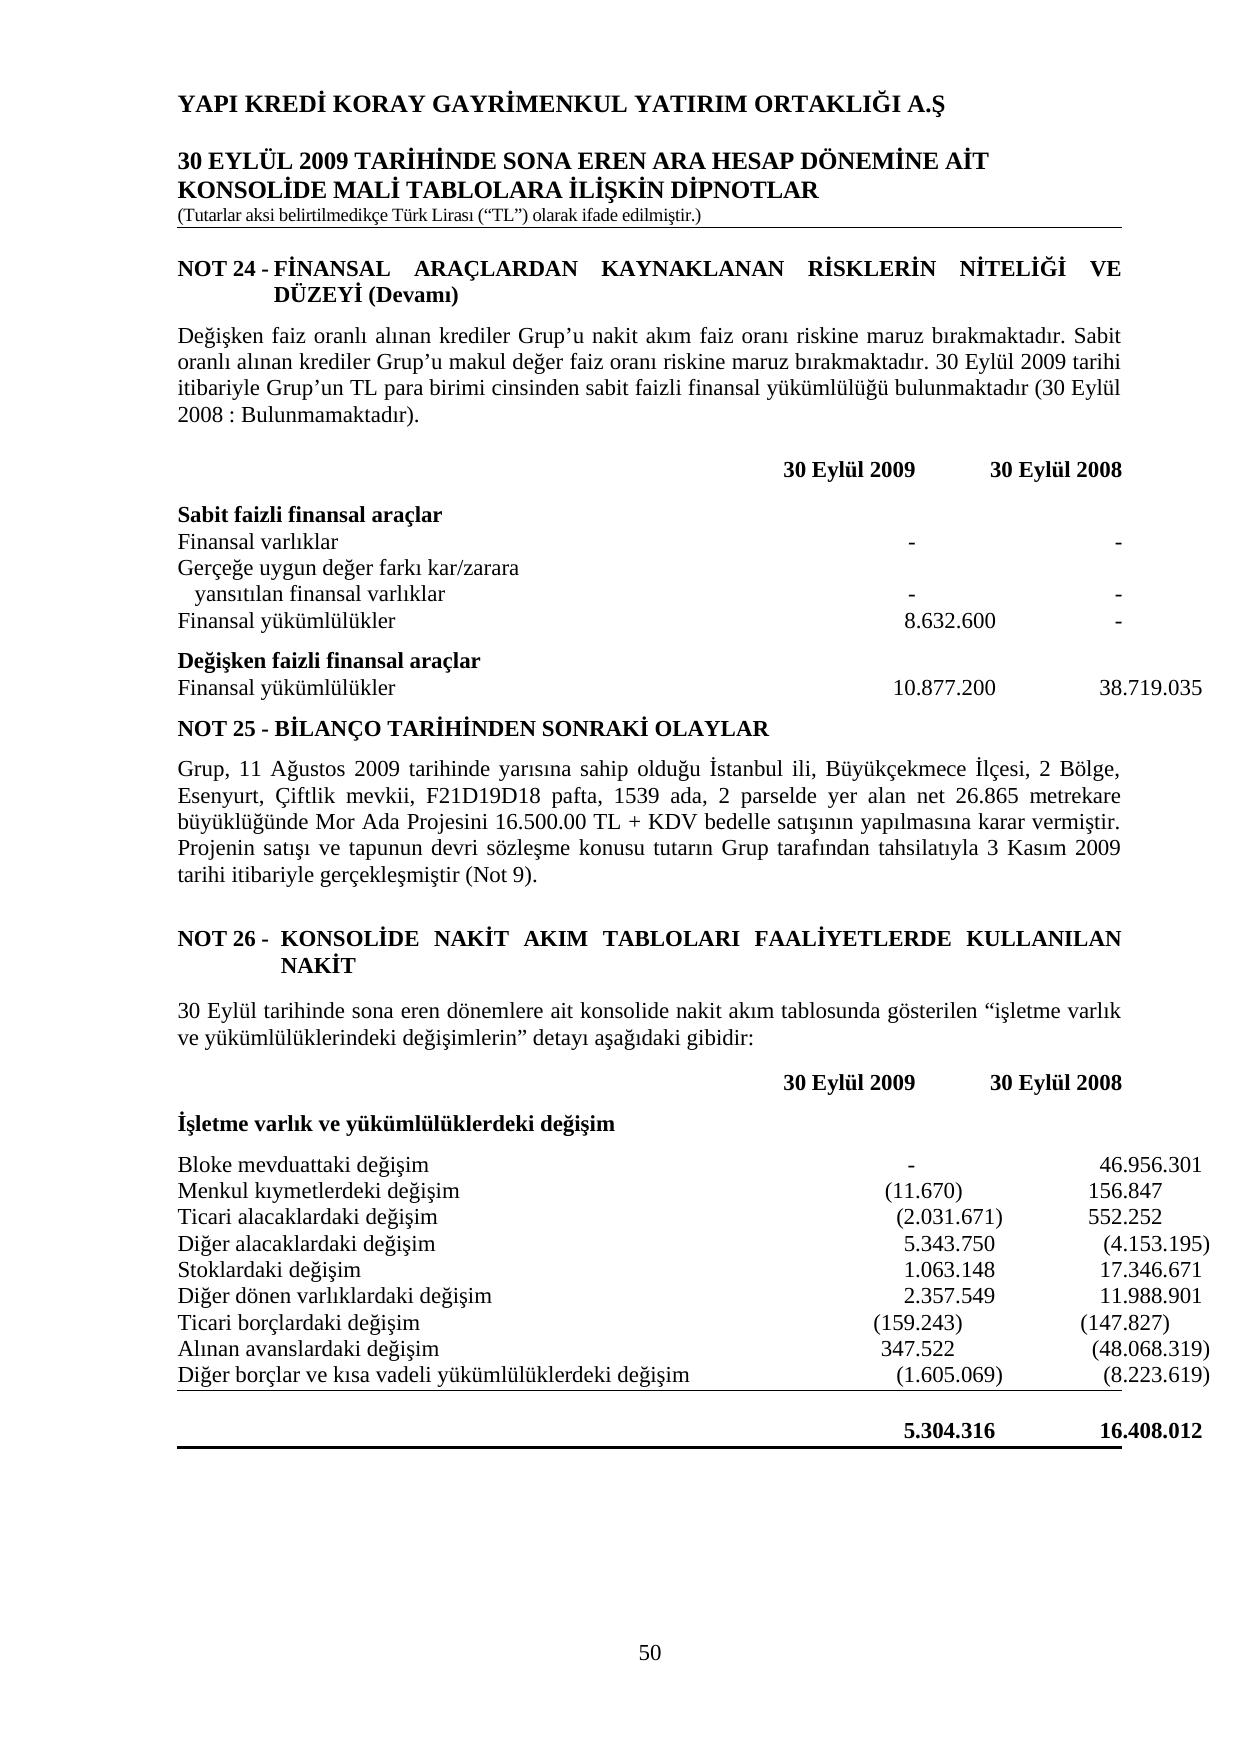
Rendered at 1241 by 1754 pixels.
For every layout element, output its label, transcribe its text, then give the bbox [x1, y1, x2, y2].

text Diğer borçlar ve kısa vadeli yükümlülüklerdeki değişim (1.605.069) (8.223.619) [177, 1362, 1122, 1390]
text 30 Eylül 2009 30 Eylül 2008 [177, 1069, 1122, 1096]
text Grup, 11 Ağustos 2009 tarihinde yarısına sahip olduğu İstanbul ili, Büyükçekmece İlçesi, 2 Bölge, Esenyurt, Çiftlik mevkii, F21D19D18 pafta, 1539 ada, 2 parselde yer alan net 26.865 metrekare büyüklüğünde Mor Ada Projesini 16.500.00 TL + KDV bedelle satışının yapılmasına karar vermiştir. Projenin satışı ve tapunun devri sözleşme konusu tutarın Grup tarafından tahsilatıyla 3 Kasım 2009 tarihi itibariyle gerçekleşmiştir (Not 9). [177, 755, 1122, 887]
text Finansal yükümlülükler 10.877.200 38.719.035 [177, 674, 1122, 700]
text Diğer dönen varlıklardaki değişim 2.357.549 11.988.901 [177, 1282, 1122, 1309]
text Alınan avanslardaki değişim 347.522 (48.068.319) [177, 1335, 1122, 1362]
text Ticari borçlardaki değişim (159.243) (147.827) [177, 1309, 1122, 1335]
text Sabit faizli finansal araçlar [177, 501, 1122, 528]
text Finansal varlıklar - - [177, 528, 1122, 554]
text Değişken faizli finansal araçlar [177, 648, 1122, 674]
text 30 Eylül 2009 30 Eylül 2008 [177, 456, 1122, 482]
text Diğer alacaklardaki değişim 5.343.750 (4.153.195) [177, 1230, 1122, 1256]
text 30 Eylül tarihinde sona eren dönemlere ait konsolide nakit akım tablosunda gösterilen “işletme varlık ve yükümlülüklerindeki değişimlerin” detayı aşağıdaki gibidir: [177, 997, 1122, 1050]
text Ticari alacaklardaki değişim (2.031.671) 552.252 [177, 1203, 1122, 1230]
text 5.304.316 16.408.012 [177, 1417, 1122, 1446]
subtitle NOT 24 - FİNANSAL ARAÇLARDAN KAYNAKLANAN RİSKLERİN NİTELİĞİ VE DÜZEYİ (Devamı) [177, 255, 1122, 307]
text Değişken faiz oranlı alınan krediler Grup’u nakit akım faiz oranı riskine maruz bırakmaktadır. Sabit oranlı alınan krediler Grup’u makul değer faiz oranı riskine maruz bırakmaktadır. 30 Eylül 2009 tarihi itibariyle Grup’un TL para birimi cinsinden sabit faizli finansal yükümlülüğü bulunmaktadır (30 Eylül 2008 : Bulunmamaktadır). [177, 322, 1122, 427]
text yansıtılan finansal varlıklar - - [177, 581, 1122, 607]
text Gerçeğe uygun değer farkı kar/zarara [177, 554, 1122, 581]
text Finansal yükümlülükler 8.632.600 - [177, 607, 1122, 633]
text NOT 26 - KONSOLİDE NAKİT AKIM TABLOLARI FAALİYETLERDE KULLANILAN NAKİT [177, 926, 1122, 978]
text NOT 25 - BİLANÇO TARİHİNDEN SONRAKİ OLAYLAR [177, 715, 1122, 741]
text Stoklardaki değişim 1.063.148 17.346.671 [177, 1256, 1122, 1282]
text Bloke mevduattaki değişim - 46.956.301 [177, 1151, 1122, 1177]
text İşletme varlık ve yükümlülüklerdeki değişim [177, 1110, 1122, 1136]
text Menkul kıymetlerdeki değişim (11.670) 156.847 [177, 1177, 1122, 1203]
